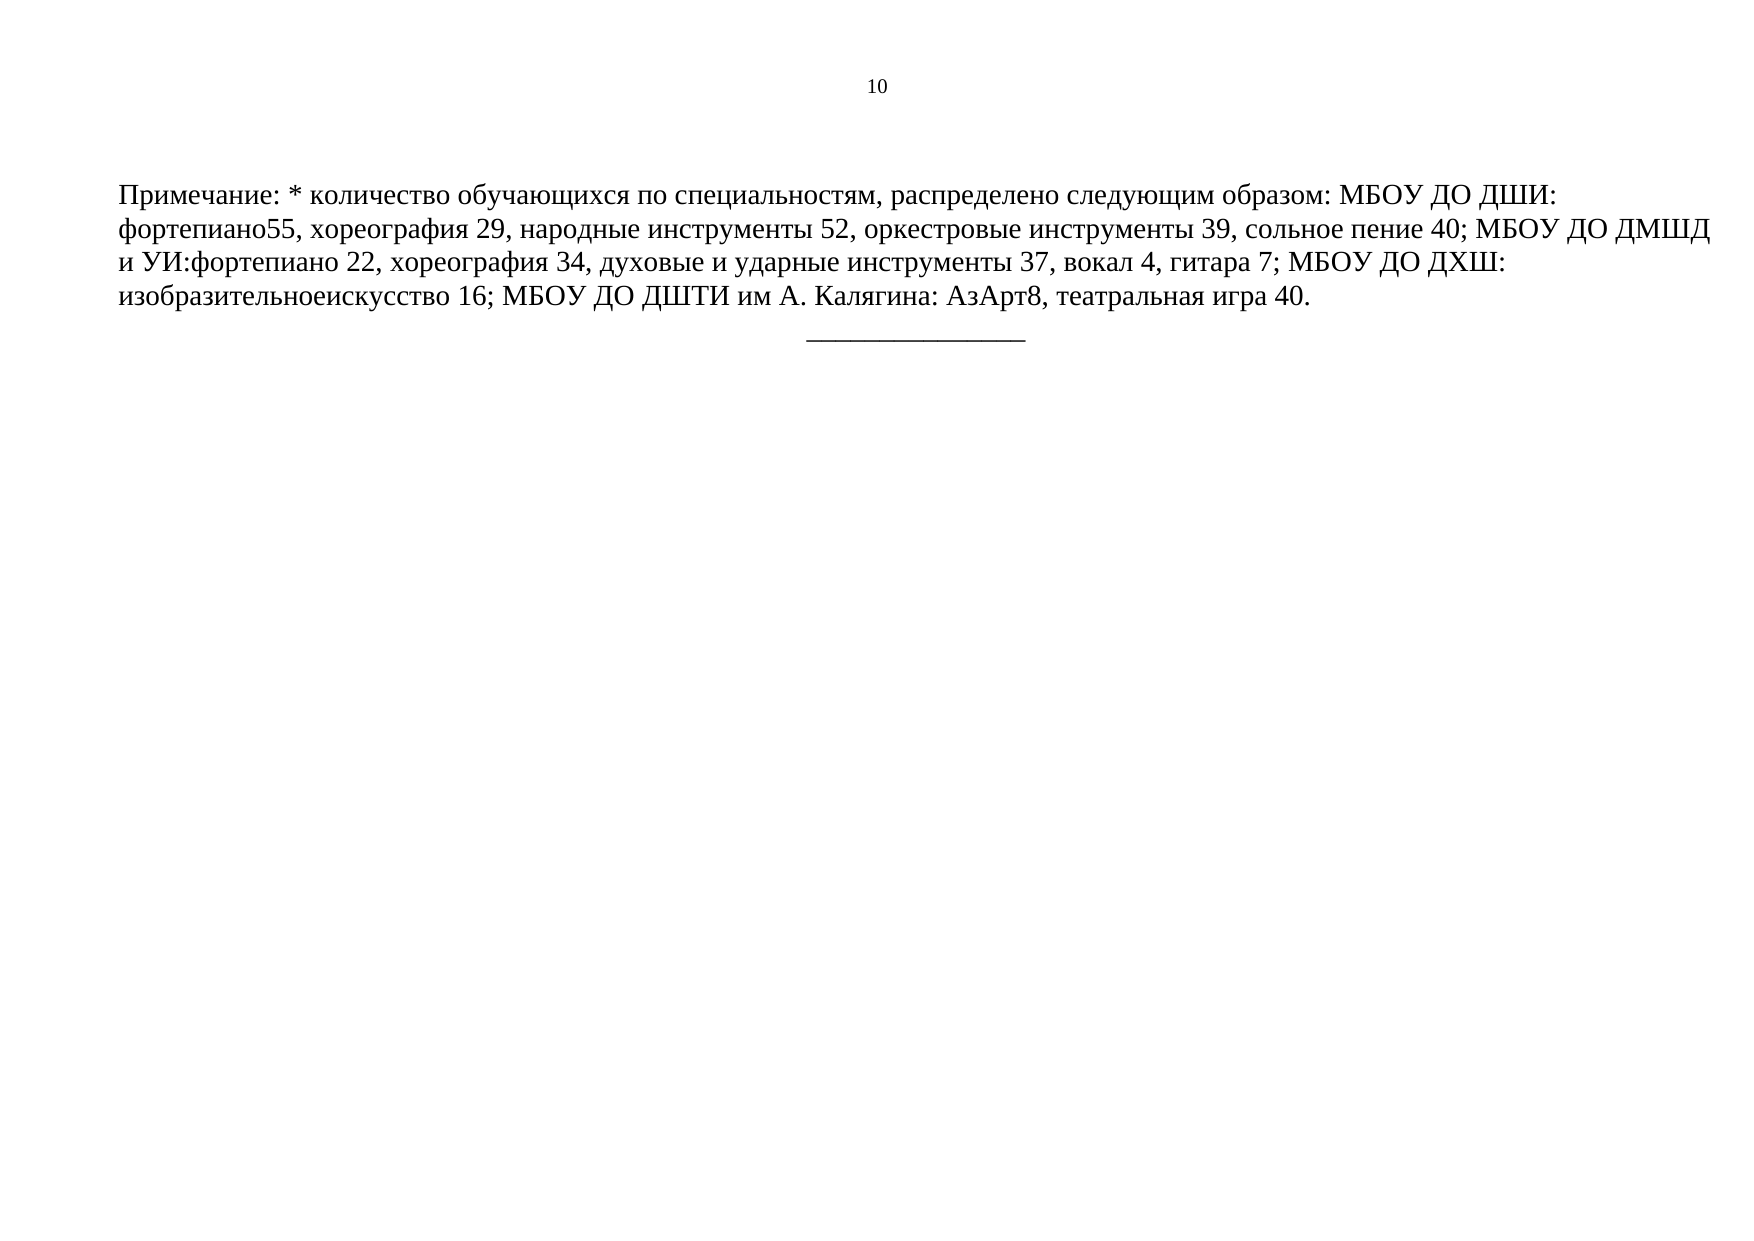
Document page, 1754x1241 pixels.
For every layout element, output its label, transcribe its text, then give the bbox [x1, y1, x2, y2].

text Примечание: * количество обучающихся по специальностям, распределено следующим образом: МБОУ ДО ДШИ: фортепиано55, хореография 29, народные инструменты 52, оркестровые инструменты 39, сольное пение 40; МБОУ ДО ДМШД и УИ:фортепиано 22, хореография 34, духовые и ударные инструменты 37, вокал 4, гитара 7; МБОУ ДО ДХШ: изобразительноеискусство 16; МБОУ ДО ДШТИ им А. Калягина: АзАрт8, театральная игра 40. [118, 177, 1713, 311]
text _______________ [118, 311, 1713, 345]
